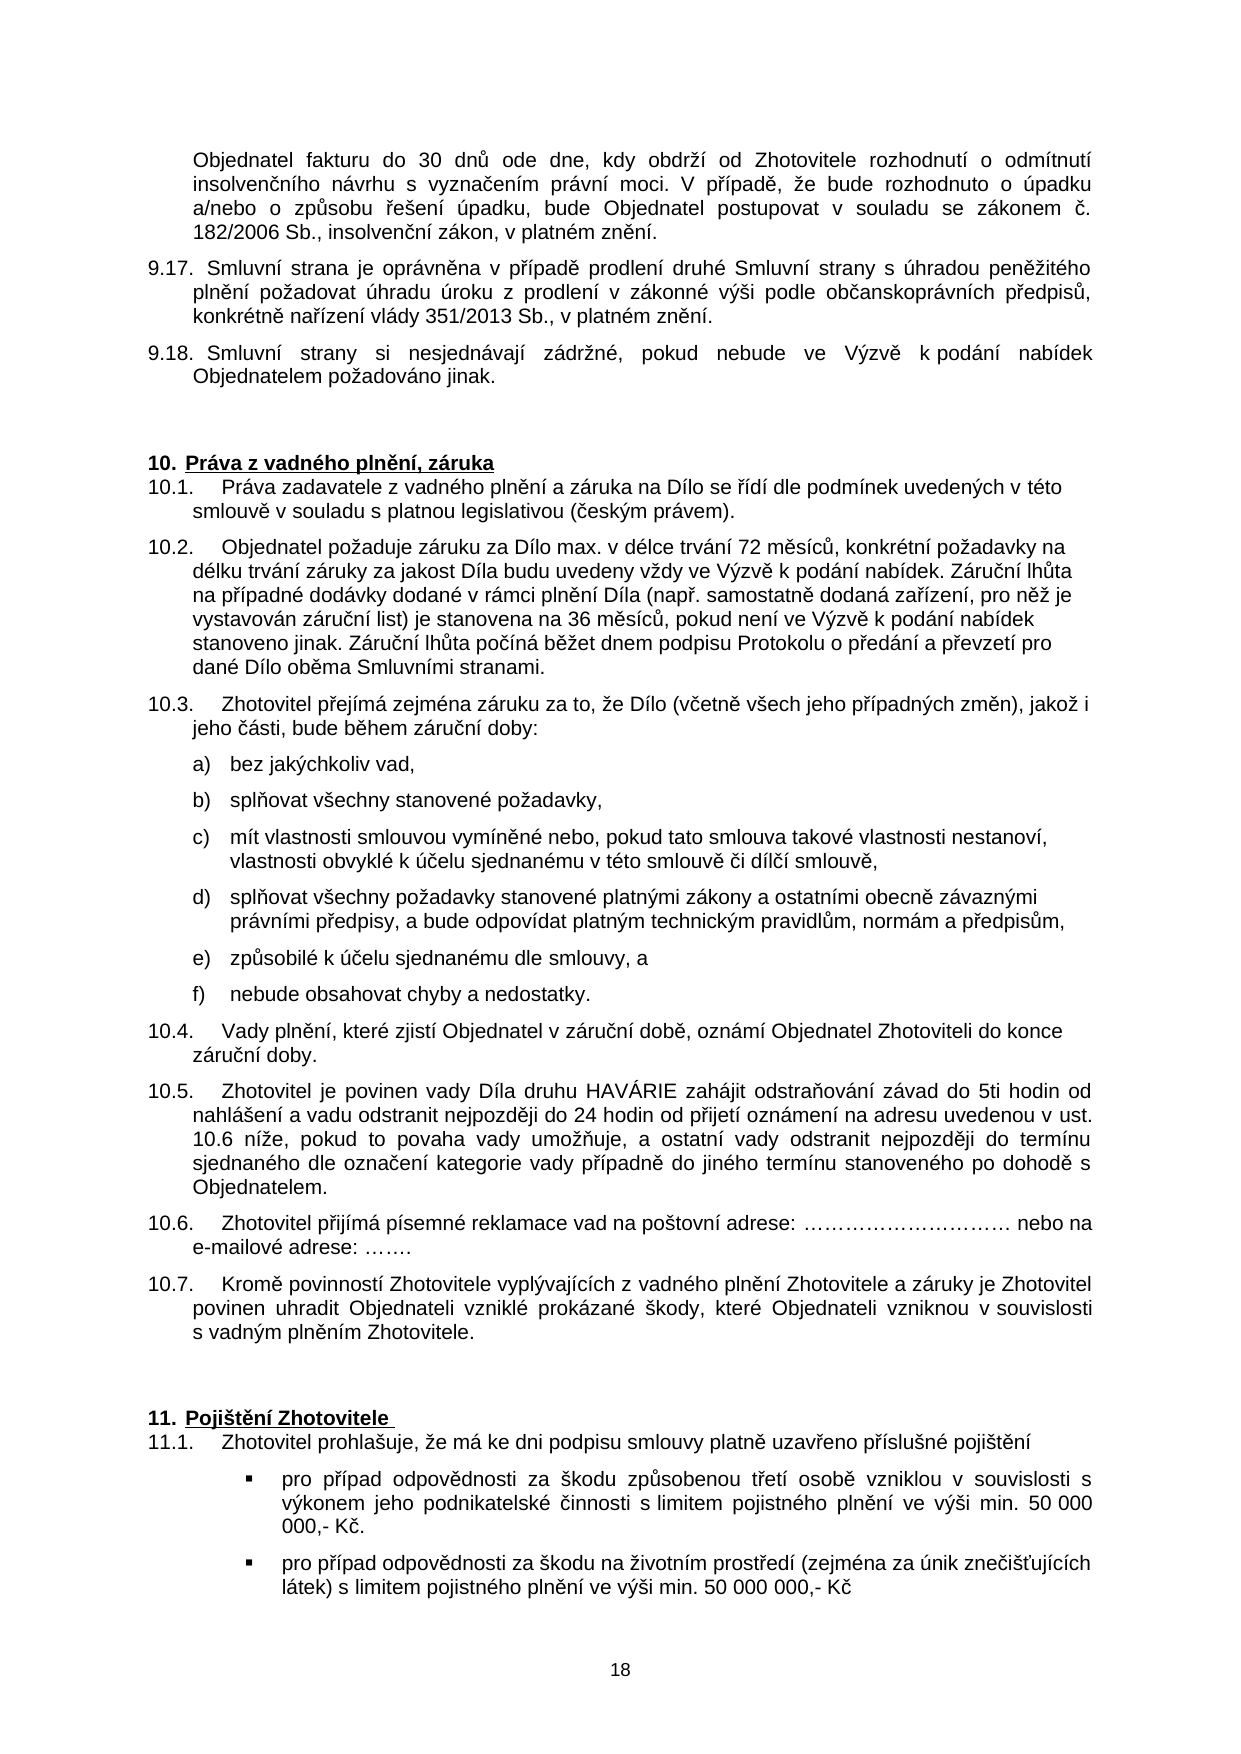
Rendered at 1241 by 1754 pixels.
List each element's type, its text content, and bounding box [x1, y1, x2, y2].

list pro případ odpovědnosti za škodu způsobenou třetí osobě vzniklou v souvislosti s výkonem jeho podnikatelské činnosti s limitem pojistného plnění ve výši min. 50 000 000,- Kč. [244, 1466, 1093, 1538]
list splňovat všechny stanovené požadavky, [192, 788, 1093, 812]
list Smluvní strany si nesjednávají zádržné, pokud nebude ve Výzvě k podání nabídek Objednatelem požadováno jinak. [148, 340, 1093, 388]
list Práva z vadného plnění, záruka [148, 451, 1093, 475]
list Objednatel požaduje záruku za Dílo max. v délce trvání 72 měsíců, konkrétní požadavky na délku trvání záruky za jakost Díla budu uvedeny vždy ve Výzvě k podání nabídek. Záruční lhůta na případné dodávky dodané v rámci plnění Díla (např. samostatně dodaná zařízení, pro něž je vystavován záruční list) je stanovena na 36 měsíců, pokud není ve Výzvě k podání nabídek stanoveno jinak. Záruční lhůta počíná běžet dnem podpisu Protokolu o předání a převzetí pro dané Dílo oběma Smluvními stranami. [148, 535, 1093, 679]
list splňovat všechny požadavky stanovené platnými zákony a ostatními obecně závaznými právními předpisy, a bude odpovídat platným technickým pravidlům, normám a předpisům, [192, 885, 1093, 933]
list Zhotovitel přijímá písemné reklamace vad na poštovní adrese: ………………………… nebo na e-mailové adrese: ……. [148, 1211, 1093, 1259]
list způsobilé k účelu sjednanému dle smlouvy, a [192, 946, 1093, 969]
list Pojištění Zhotovitele [148, 1406, 1093, 1430]
list Zhotovitel přejímá zejména záruku za to, že Dílo (včetně všech jeho případných změn), jakož i jeho části, bude během záruční doby: [148, 691, 1093, 739]
list nebude obsahovat chyby a nedostatky. [192, 982, 1093, 1006]
list Vady plnění, které zjistí Objednatel v záruční době, oznámí Objednatel Zhotoviteli do konce záruční doby. [148, 1018, 1093, 1066]
list Zhotovitel je povinen vady Díla druhu HAVÁRIE zahájit odstraňování závad do 5ti hodin od nahlášení a vadu odstranit nejpozději do 24 hodin od přijetí oznámení na adresu uvedenou v ust. 10.6 níže, pokud to povaha vady umožňuje, a ostatní vady odstranit nejpozději do termínu sjednaného dle označení kategorie vady případně do jiného termínu stanoveného po dohodě s Objednatelem. [148, 1079, 1093, 1199]
list mít vlastnosti smlouvou vymíněné nebo, pokud tato smlouva takové vlastnosti nestanoví, vlastnosti obvyklé k účelu sjednanému v této smlouvě či dílčí smlouvě, [192, 825, 1093, 873]
list Zhotovitel prohlašuje, že má ke dni podpisu smlouvy platně uzavřeno příslušné pojištění [148, 1430, 1093, 1454]
list pro případ odpovědnosti za škodu na životním prostředí (zejména za únik znečišťujících látek) s limitem pojistného plnění ve výši min. 50 000 000,- Kč [244, 1551, 1093, 1599]
list bez jakýchkoliv vad, [192, 752, 1093, 776]
list Práva zadavatele z vadného plnění a záruka na Dílo se řídí dle podmínek uvedených v této smlouvě v souladu s platnou legislativou (českým právem). [148, 475, 1093, 523]
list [148, 148, 1093, 243]
list Kromě povinností Zhotovitele vyplývajících z vadného plnění Zhotovitele a záruky je Zhotovitel povinen uhradit Objednateli vzniklé prokázané škody, které Objednateli vzniknou v souvislosti s vadným plněním Zhotovitele. [148, 1272, 1093, 1343]
list Smluvní strana je oprávněna v případě prodlení druhé Smluvní strany s úhradou peněžitého plnění požadovat úhradu úroku z prodlení v zákonné výši podle občanskoprávních předpisů, konkrétně nařízení vlády 351/2013 Sb., v platném znění. [148, 256, 1093, 328]
